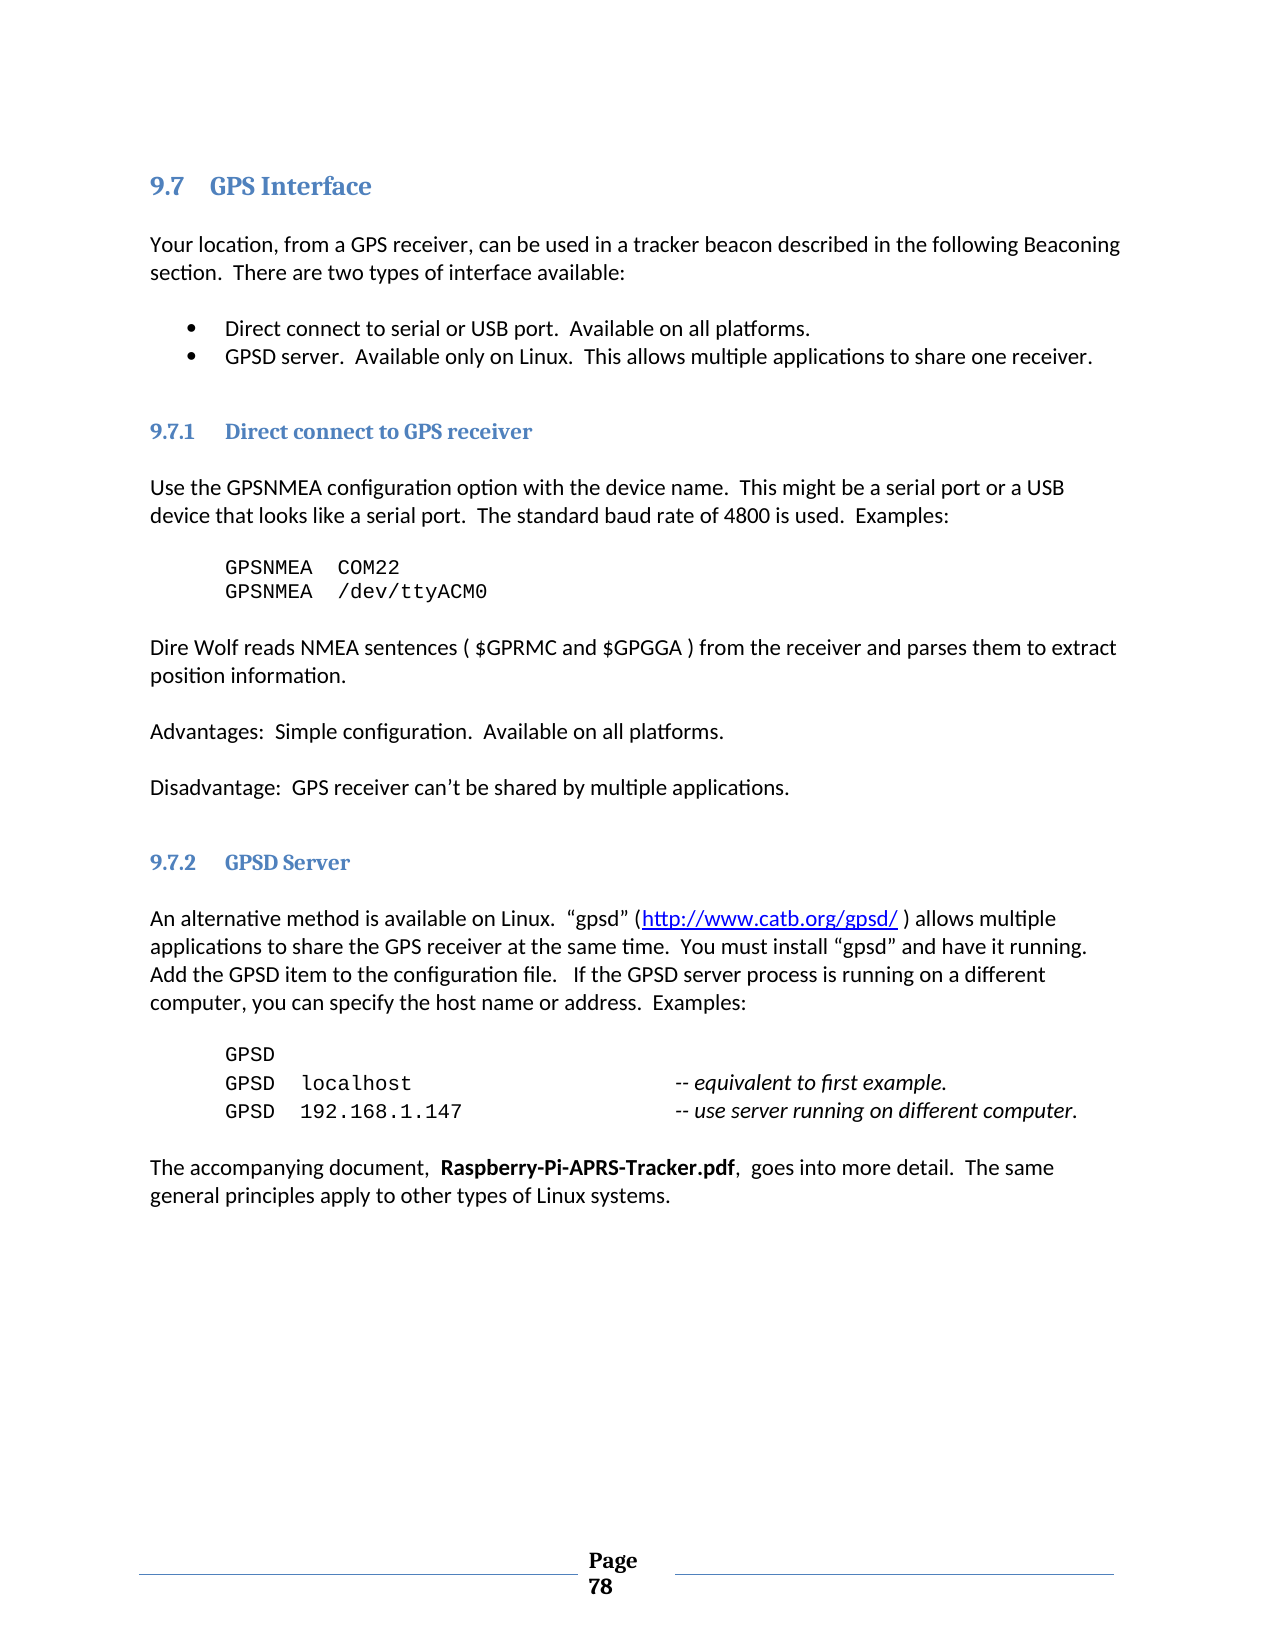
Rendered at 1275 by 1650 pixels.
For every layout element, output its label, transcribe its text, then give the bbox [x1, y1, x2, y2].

text GPSNMEA /dev/ttyACM0 [225, 581, 1125, 605]
text GPSD localhost -- equivalent to first example. [225, 1068, 1125, 1096]
subtitle GPSD Server [150, 850, 1125, 876]
text Disadvantage: GPS receiver can’t be shared by multiple applications. [150, 773, 1125, 801]
subtitle Direct connect to GPS receiver [150, 419, 1125, 445]
text Dire Wolf reads NMEA sentences ( $GPRMC and $GPGGA ) from the receiver and parses them to extract position information. [150, 633, 1125, 689]
list GPSD server. Available only on Linux. This allows multiple applications to share one receiver. [187, 342, 1125, 370]
text GPSNMEA COM22 [225, 557, 1125, 581]
list Direct connect to serial or USB port. Available on all platforms. [187, 314, 1125, 342]
text GPSD 192.168.1.147 -- use server running on different computer. [225, 1096, 1125, 1125]
text Use the GPSNMEA configuration option with the device name. This might be a serial port or a USB device that looks like a serial port. The standard baud rate of 4800 is used. Examples: [150, 473, 1125, 529]
subtitle GPS Interface [150, 171, 1125, 202]
text Advantages: Simple configuration. Available on all platforms. [150, 717, 1125, 745]
text An alternative method is available on Linux. “gpsd” (http://www.catb.org/gpsd/ ) allows multiple applications to share the GPS receiver at the same time. You must install “gpsd” and have it running. Add the GPSD item to the configuration file. If the GPSD server process is running on a different computer, you can specify the host name or address. Examples: [150, 904, 1125, 1016]
text GPSD [225, 1044, 1125, 1068]
text Your location, from a GPS receiver, can be used in a tracker beacon described in the following Beaconing section. There are two types of interface available: [150, 230, 1125, 286]
text The accompanying document, Raspberry-Pi-APRS-Tracker.pdf, goes into more detail. The same general principles apply to other types of Linux systems. [150, 1153, 1125, 1209]
